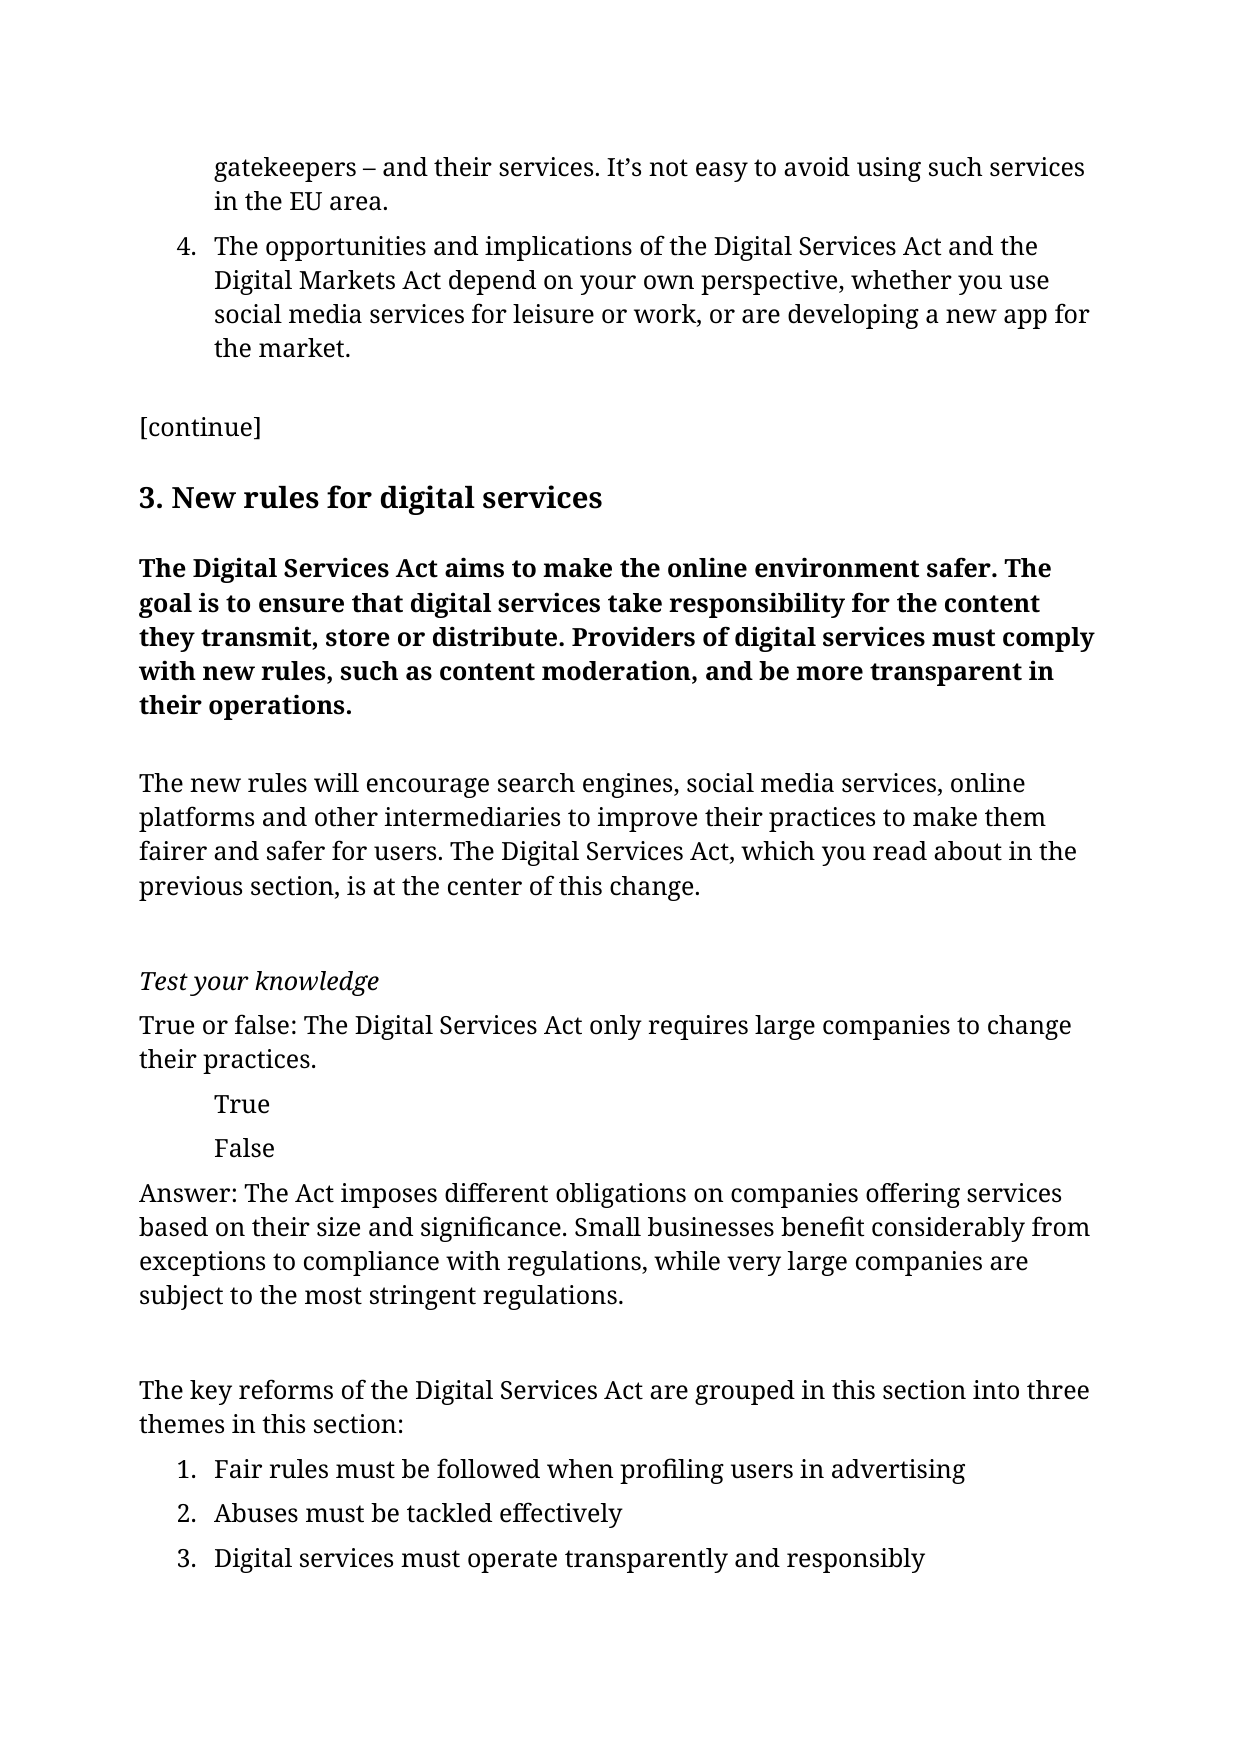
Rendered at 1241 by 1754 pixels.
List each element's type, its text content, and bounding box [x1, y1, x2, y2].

text The Digital Services Act aims to make the online environment safer. The goal is to ensure that digital services take responsibility for the content they transmit, store or distribute. Providers of digital services must comply with new rules, such as content moderation, and be more transparent in their operations. [139, 551, 1101, 721]
text [continue] [139, 409, 1101, 443]
text Test your knowledge [139, 963, 1101, 997]
list Abuses must be tackled effectively [176, 1496, 1101, 1530]
text The new rules will encourage search engines, social media services, online platforms and other intermediaries to improve their practices to make them fairer and safer for users. The Digital Services Act, which you read about in the previous section, is at the center of this change. [139, 766, 1101, 902]
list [176, 150, 1101, 218]
list The opportunities and implications of the Digital Services Act and the Digital Markets Act depend on your own perspective, whether you use social media services for leisure or work, or are developing a new app for the market. [176, 228, 1101, 365]
text Answer: The Act imposes different obligations on companies offering services based on their size and significance. Small businesses benefit considerably from exceptions to compliance with regulations, while very large companies are subject to the most stringent regulations. [139, 1175, 1101, 1312]
text The key reforms of the Digital Services Act are grouped in this section into three themes in this section: [139, 1373, 1101, 1441]
text True or false: The Digital Services Act only requires large companies to change their practices. [139, 1008, 1101, 1076]
text 3. New rules for digital services [139, 477, 1101, 517]
list Fair rules must be followed when profiling users in advertising [176, 1451, 1101, 1485]
list True [214, 1086, 1101, 1120]
list Digital services must operate transparently and responsibly [176, 1540, 1101, 1574]
list False [214, 1131, 1101, 1165]
